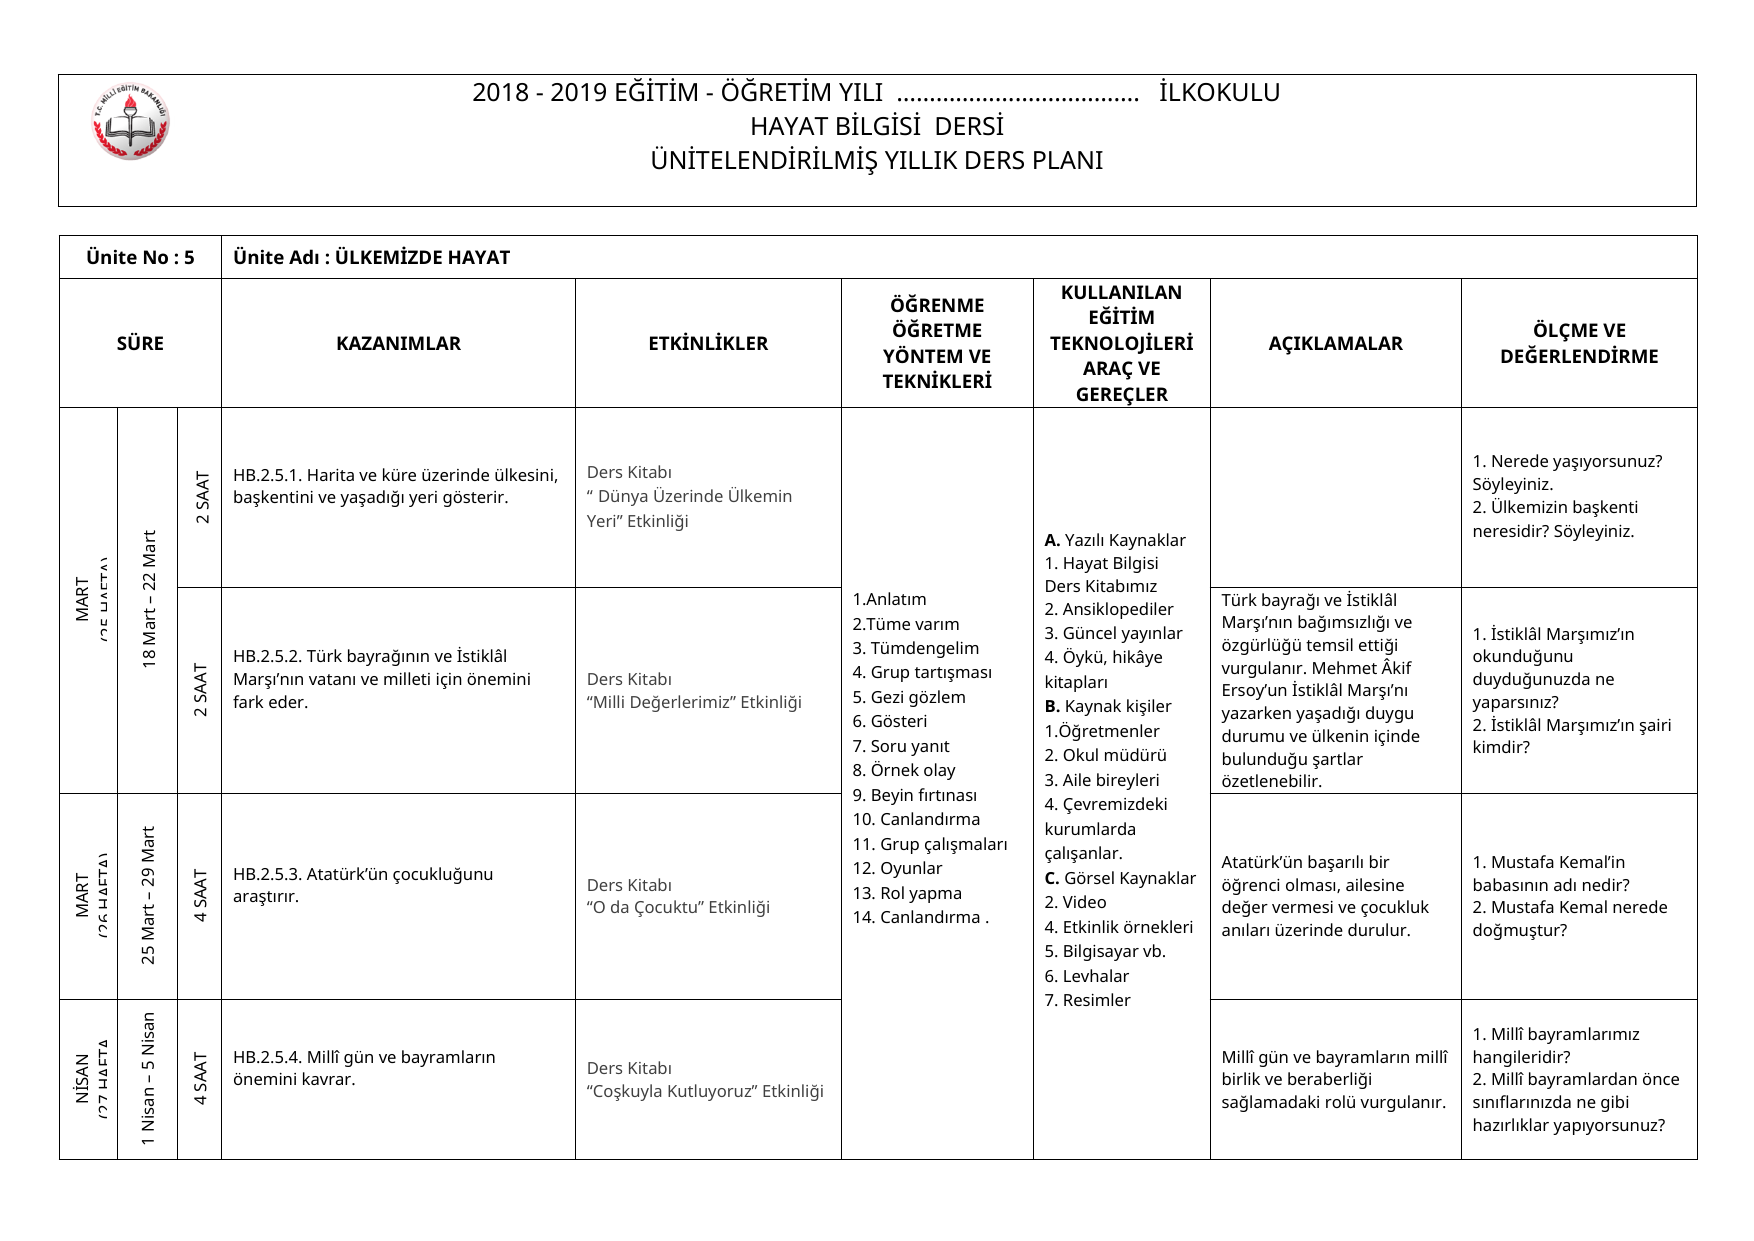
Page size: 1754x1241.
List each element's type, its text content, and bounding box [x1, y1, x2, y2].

table_cell Ders Kitabı “O da Çocuktu” Etkinliği [576, 794, 841, 999]
table_cell ÖLÇME VE DEĞERLENDİRME [1462, 279, 1697, 407]
table_cell AÇIKLAMALAR [1211, 279, 1461, 407]
table_cell [1211, 408, 1461, 587]
table_cell Millî gün ve bayramların millî birlik ve beraberliği sağlamadaki rolü vurgulanır. [1211, 1000, 1461, 1159]
table_cell 1 Nisan – 5 Nisan [118, 1000, 177, 1159]
table_cell 4 SAAT [178, 1000, 221, 1159]
table_cell 1. Nerede yaşıyorsunuz? Söyleyiniz. 2. Ülkemizin başkenti neresidir? Söyleyiniz. [1462, 408, 1697, 587]
table_cell 2 SAAT [178, 588, 221, 793]
table_cell HB.2.5.4. Millî gün ve bayramların önemini kavrar. [222, 1000, 575, 1159]
table_cell NİSAN (27.HAFTA [60, 1000, 117, 1159]
table_cell SÜRE [60, 279, 221, 407]
table_cell MART (26.HAFTA) [60, 794, 117, 999]
picture [85, 77, 175, 167]
table_cell ÖĞRENME ÖĞRETME YÖNTEM VE TEKNİKLERİ [842, 279, 1033, 407]
table_cell ETKİNLİKLER [576, 279, 841, 407]
table_cell Ders Kitabı “Coşkuyla Kutluyoruz” Etkinliği [576, 1000, 841, 1159]
table_cell KAZANIMLAR [222, 279, 575, 407]
table_cell KULLANILAN EĞİTİM TEKNOLOJİLERİ ARAÇ VE GEREÇLER [1034, 279, 1210, 407]
table_cell Ders Kitabı “Milli Değerlerimiz” Etkinliği [576, 588, 841, 793]
table_cell 1. Millî bayramlarımız hangileridir? 2. Millî bayramlardan önce sınıflarınızda ne gibi hazırlıklar yapıyorsunuz? [1462, 1000, 1697, 1159]
table_cell HB.2.5.1. Harita ve küre üzerinde ülkesini, başkentini ve yaşadığı yeri gösterir. [222, 408, 575, 587]
table_header Ünite No : 5 [60, 236, 221, 278]
table_cell Ders Kitabı “ Dünya Üzerinde Ülkemin Yeri” Etkinliği [576, 408, 841, 587]
table_cell 1. İstiklâl Marşımız’ın okunduğunu duyduğunuzda ne yaparsınız? 2. İstiklâl Marşımız’ın şairi kimdir? [1462, 588, 1697, 793]
table_cell 1.Anlatım 2.Tüme varım 3. Tümdengelim 4. Grup tartışması 5. Gezi gözlem 6. Gösteri 7. Soru yanıt 8. Örnek olay 9. Beyin fırtınası 10. Canlandırma 11. Grup çalışmaları 12. Oyunlar 13. Rol yapma 14. Canlandırma . [842, 408, 1033, 1159]
table_cell HB.2.5.2. Türk bayrağının ve İstiklâl Marşı’nın vatanı ve milleti için önemini fark eder. [222, 588, 575, 793]
table_cell Türk bayrağı ve İstiklâl Marşı’nın bağımsızlığı ve özgürlüğü temsil ettiği vurgulanır. Mehmet Âkif Ersoy’un İstiklâl Marşı’nı yazarken yaşadığı duygu durumu ve ülkenin içinde bulunduğu şartlar özetlenebilir. [1211, 588, 1461, 793]
table_cell Atatürk’ün başarılı bir öğrenci olması, ailesine değer vermesi ve çocukluk anıları üzerinde durulur. [1211, 794, 1461, 999]
table_cell 1. Mustafa Kemal’in babasının adı nedir? 2. Mustafa Kemal nerede doğmuştur? [1462, 794, 1697, 999]
table_cell HB.2.5.3. Atatürk’ün çocukluğunu araştırır. [222, 794, 575, 999]
table_cell 2 SAAT [178, 408, 221, 587]
table_header Ünite Adı : ÜLKEMİZDE HAYAT [222, 236, 1697, 278]
table_cell MART (25.HAFTA) [60, 408, 117, 793]
table_cell A. Yazılı Kaynaklar 1. Hayat Bilgisi Ders Kitabımız 2. Ansiklopediler 3. Güncel yayınlar 4. Öykü, hikâye kitapları B. Kaynak kişiler 1.Öğretmenler 2. Okul müdürü 3. Aile bireyleri 4. Çevremizdeki kurumlarda çalışanlar. C. Görsel Kaynaklar 2. Video 4. Etkinlik örnekleri 5. Bilgisayar vb. 6. Levhalar 7. Resimler [1034, 408, 1210, 1159]
table_cell 25 Mart – 29 Mart [118, 794, 177, 999]
table_cell 4 SAAT [178, 794, 221, 999]
table_cell 18 Mart – 22 Mart [118, 408, 177, 793]
